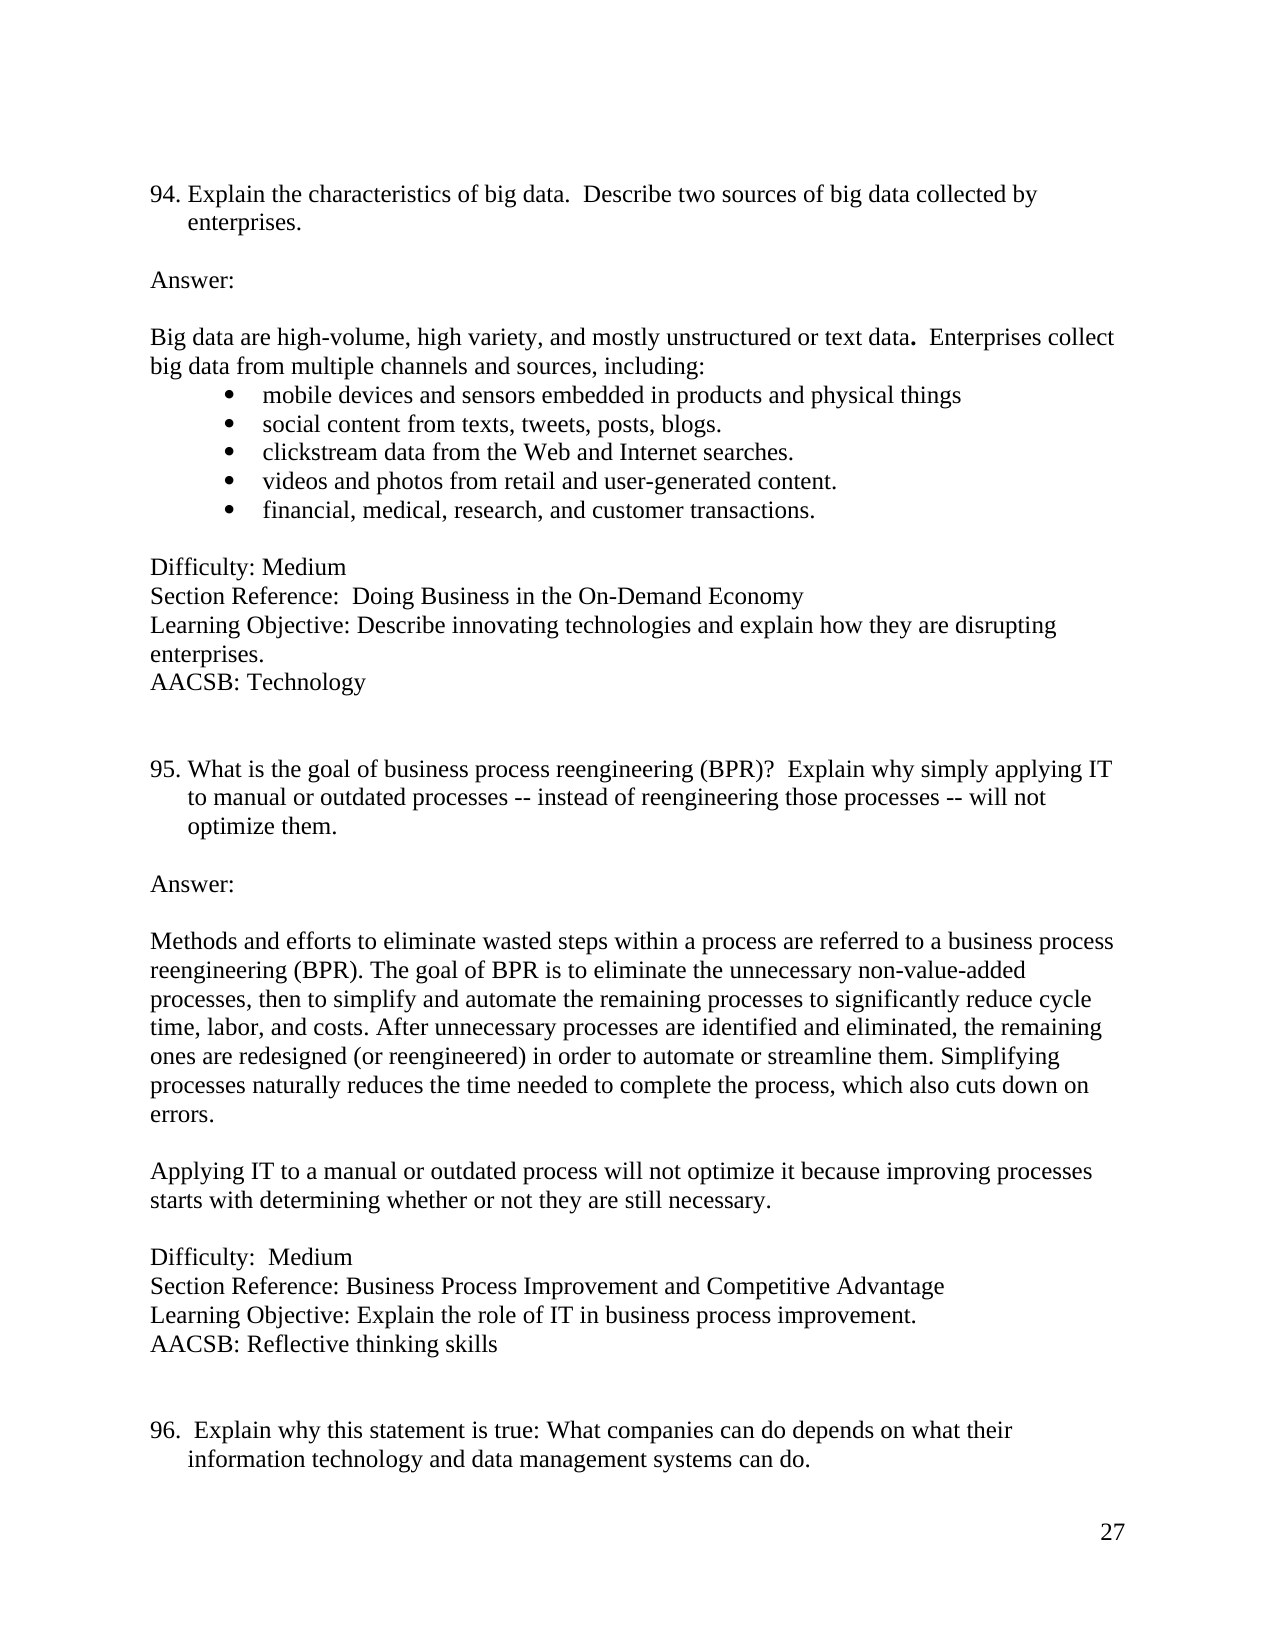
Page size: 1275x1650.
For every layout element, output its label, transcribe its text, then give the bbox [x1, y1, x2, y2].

text Big data are high-volume, high variety, and mostly unstructured or text data. Enterprises collect big data from multiple channels and sources, including: [150, 322, 1125, 380]
list Explain why this statement is true: What companies can do depends on what their information technology and data management systems can do. [150, 1415, 1125, 1472]
text AACSB: Technology [150, 667, 1125, 696]
text Difficulty: Medium [150, 1242, 1125, 1271]
text Section Reference: Business Process Improvement and Competitive Advantage [150, 1271, 1125, 1300]
list videos and photos from retail and user-generated content. [225, 466, 1125, 495]
list Explain the characteristics of big data. Describe two sources of big data collected by enterprises. [150, 179, 1125, 236]
text Methods and efforts to eliminate wasted steps within a process are referred to a business process reengineering (BPR). The goal of BPR is to eliminate the unnecessary non-value-added processes, then to simplify and automate the remaining processes to significantly reduce cycle time, labor, and costs. After unnecessary processes are identified and eliminated, the remaining ones are redesigned (or reengineered) in order to automate or streamline them. Simplifying processes naturally reduces the time needed to complete the process, which also cuts down on errors. [150, 926, 1125, 1127]
list financial, medical, research, and customer transactions. [225, 495, 1125, 524]
list What is the goal of business process reengineering (BPR)? Explain why simply applying IT to manual or outdated processes -- instead of reengineering those processes -- will not optimize them. [150, 754, 1125, 840]
text Section Reference: Doing Business in the On-Demand Economy [150, 581, 1125, 610]
text Answer: [150, 265, 1125, 294]
text Difficulty: Medium [150, 552, 1125, 581]
text Applying IT to a manual or outdated process will not optimize it because improving processes starts with determining whether or not they are still necessary. [150, 1156, 1125, 1214]
text Answer: [150, 869, 1125, 897]
list clickstream data from the Web and Internet searches. [225, 437, 1125, 466]
text AACSB: Reflective thinking skills [150, 1329, 1125, 1357]
text Learning Objective: Describe innovating technologies and explain how they are disrupting enterprises. [150, 610, 1125, 667]
list mobile devices and sensors embedded in products and physical things [225, 380, 1125, 409]
text Learning Objective: Explain the role of IT in business process improvement. [150, 1300, 1125, 1329]
list social content from texts, tweets, posts, blogs. [225, 409, 1125, 437]
